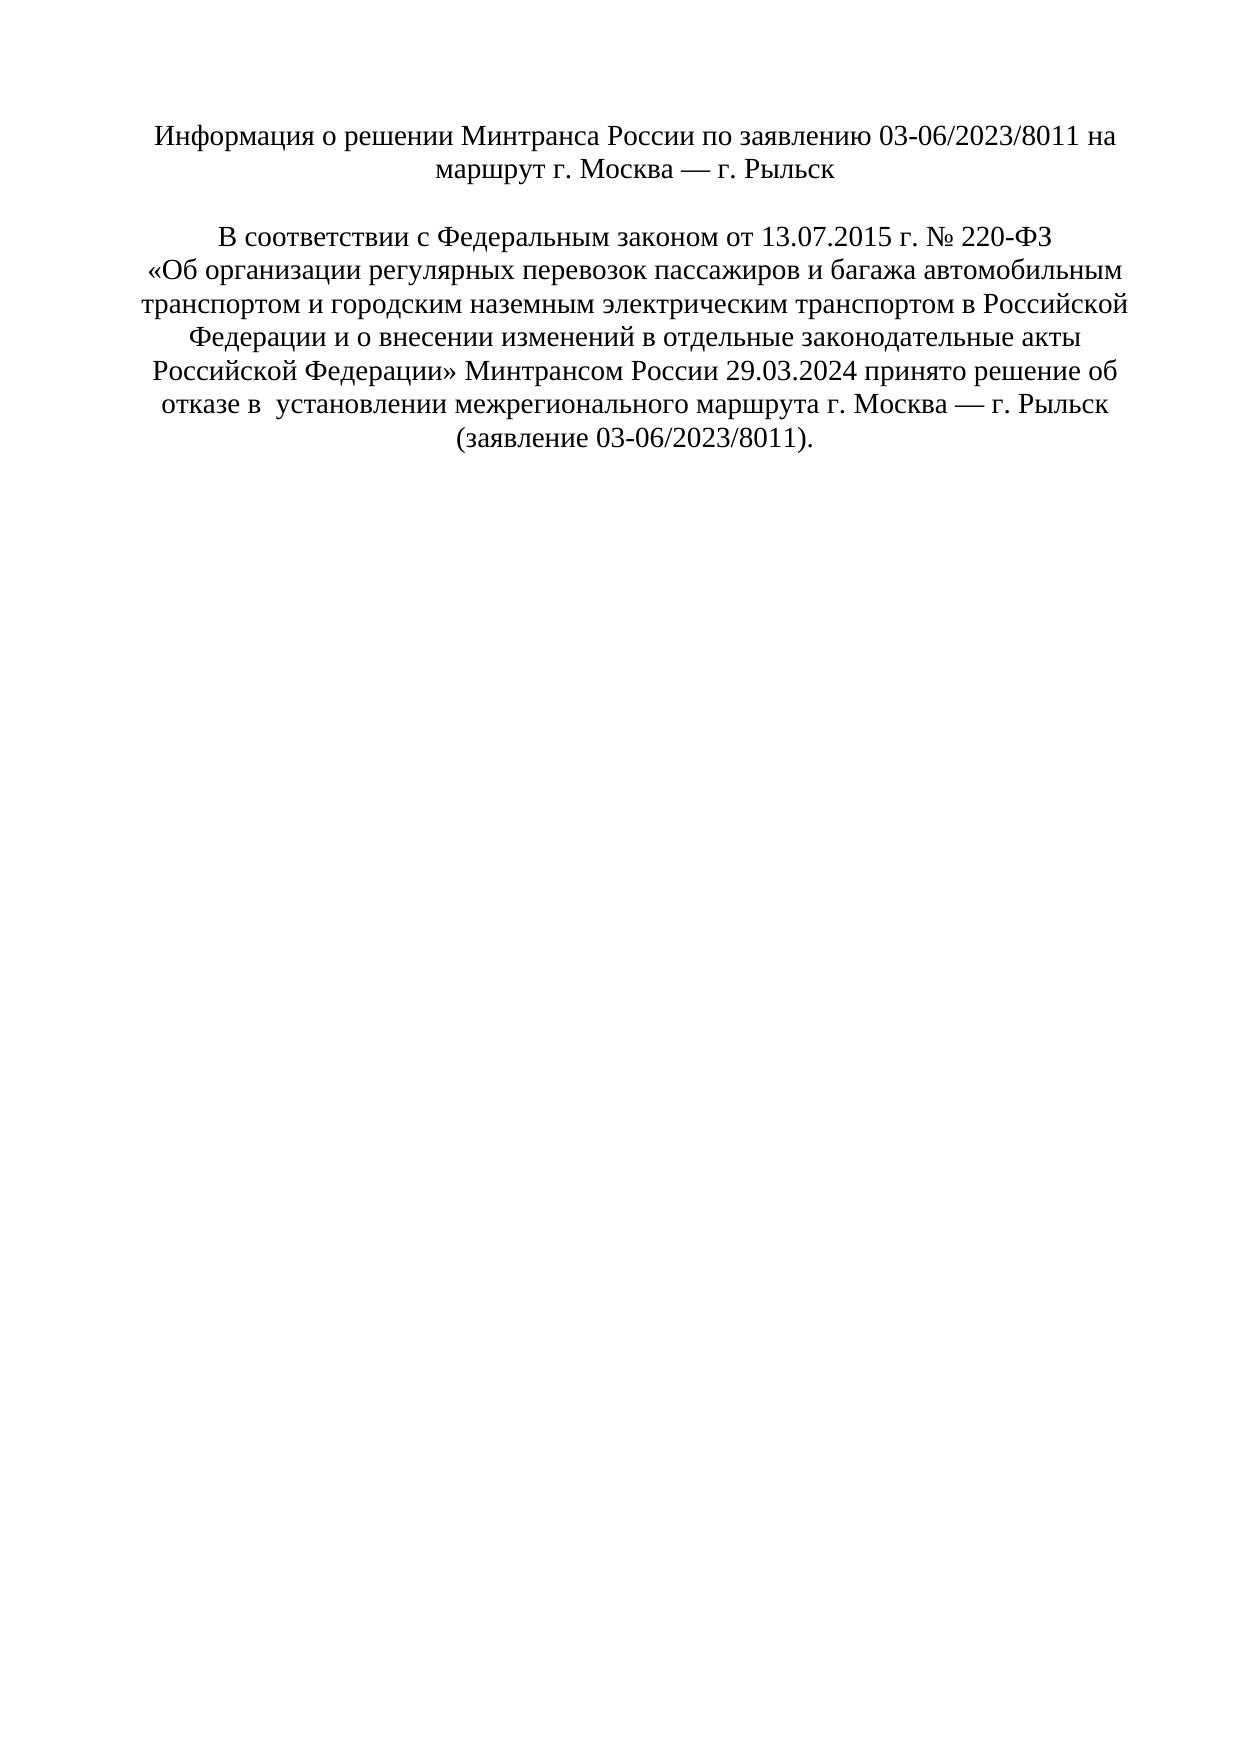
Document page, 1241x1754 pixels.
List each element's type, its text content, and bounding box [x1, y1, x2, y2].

text В соответствии с Федеральным законом от 13.07.2015 г. № 220-ФЗ «Об организации регулярных перевозок пассажиров и багажа автомобильным транспортом и городским наземным электрическим транспортом в Российской Федерации и о внесении изменений в отдельные законодательные акты Российской Федерации» Минтрансом России 29.03.2024 принято решение об отказе в установлении межрегионального маршрута г. Москва — г. Рыльск (заявление 03-06/2023/8011). [118, 219, 1152, 453]
text Информация о решении Минтранса России по заявлению 03-06/2023/8011 на маршрут г. Москва — г. Рыльск [118, 118, 1152, 185]
